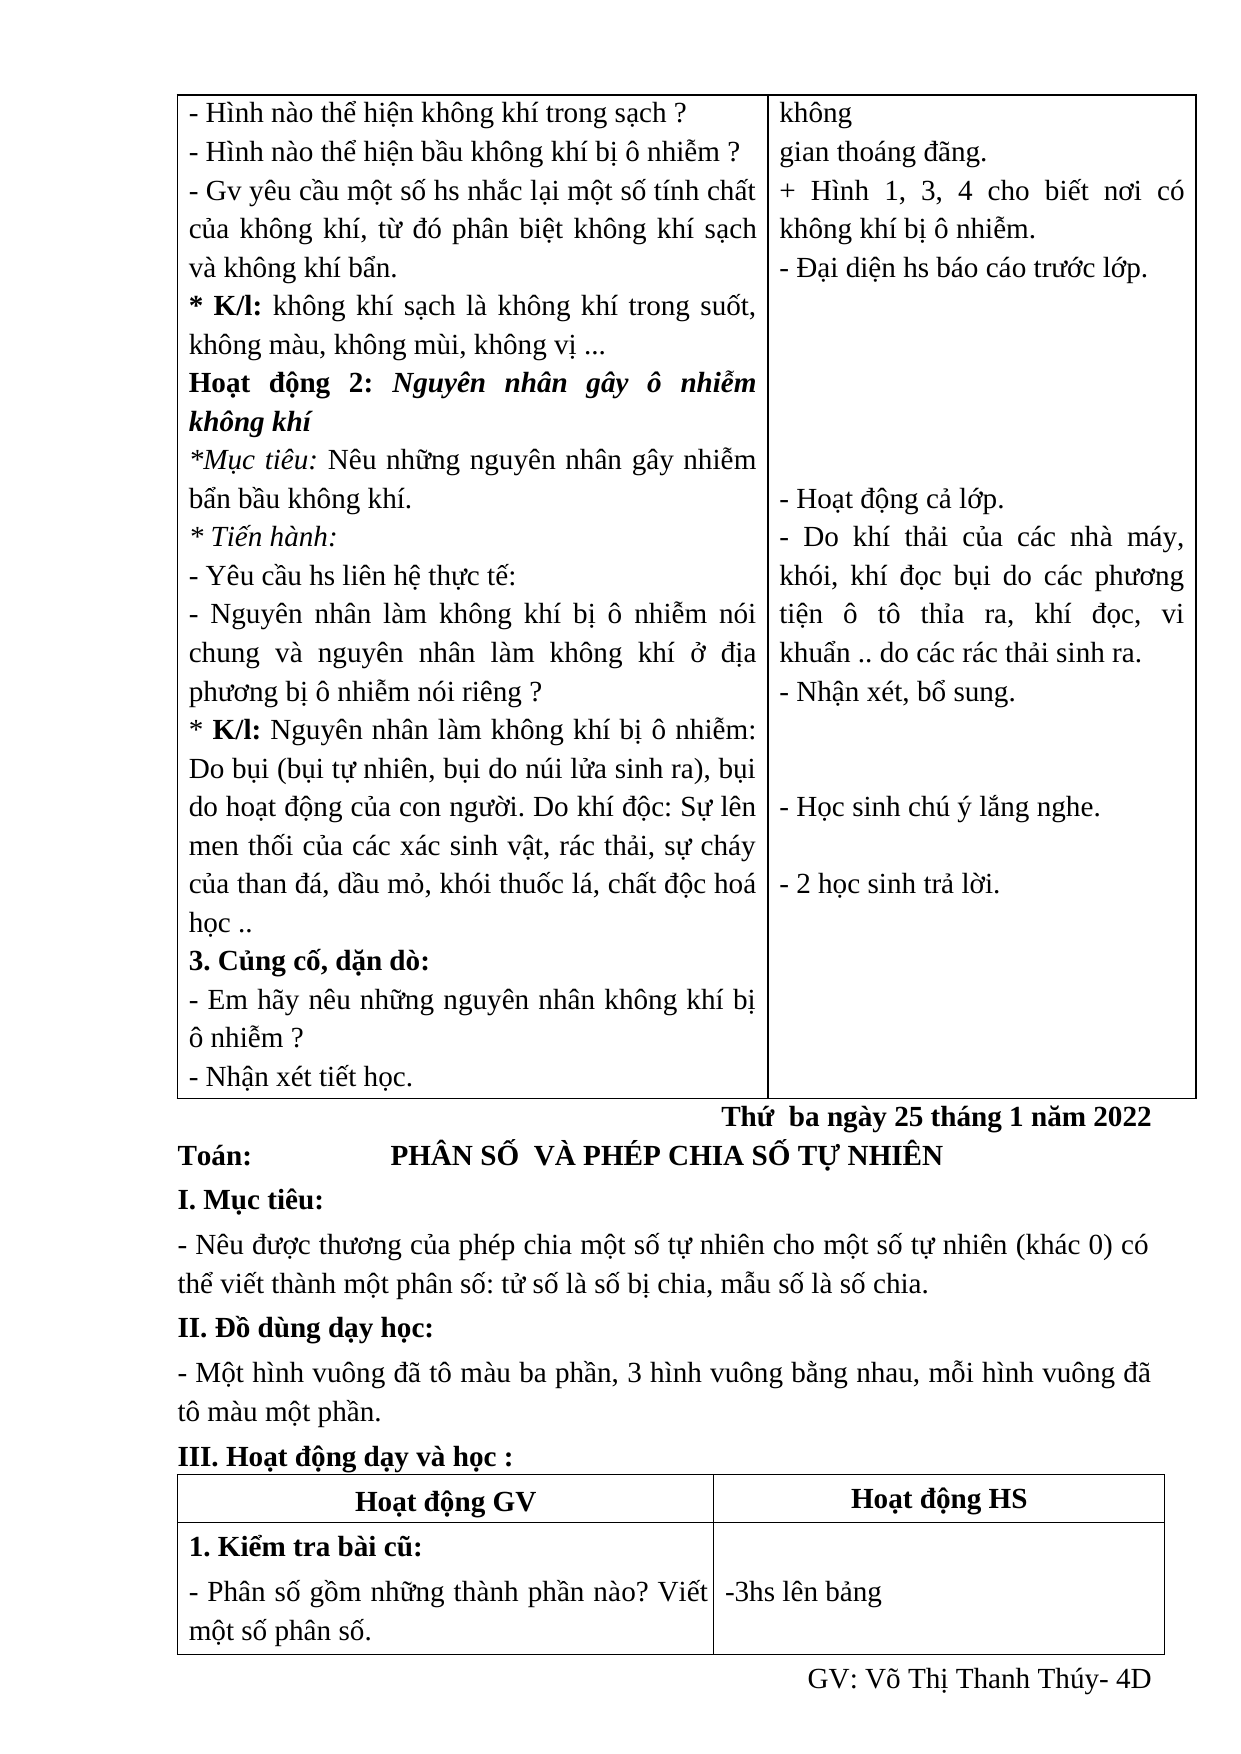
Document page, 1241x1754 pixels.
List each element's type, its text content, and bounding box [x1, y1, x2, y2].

text Thứ ba ngày 25 tháng 1 năm 2022 [177, 1099, 1152, 1133]
text II. Đồ dùng dạy học: [177, 1311, 1152, 1344]
text - Một hình vuông đã tô màu ba phần, 3 hình vuông bằng nhau, mỗi hình vuông đã tô màu một phần. [177, 1355, 1152, 1427]
text I. Mục tiêu: [177, 1182, 1152, 1216]
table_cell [178, 96, 767, 1098]
table_header Hoạt động GV [178, 1475, 713, 1522]
table_header Hoạt động HS [714, 1475, 1164, 1522]
text Toán: PHÂN SỐ VÀ PHÉP CHIA SỐ TỰ NHIÊN [177, 1138, 1152, 1171]
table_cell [178, 1523, 713, 1653]
text - Nêu được thương của phép chia một số tự nhiên cho một số tự nhiên (khác 0) có thể viết thành một phân số: tử số là số bị chia, mẫu số là số chia. [177, 1227, 1152, 1299]
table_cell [714, 1523, 1164, 1653]
text III. Hoạt động dạy và học : [177, 1439, 1152, 1472]
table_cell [769, 96, 1195, 1098]
